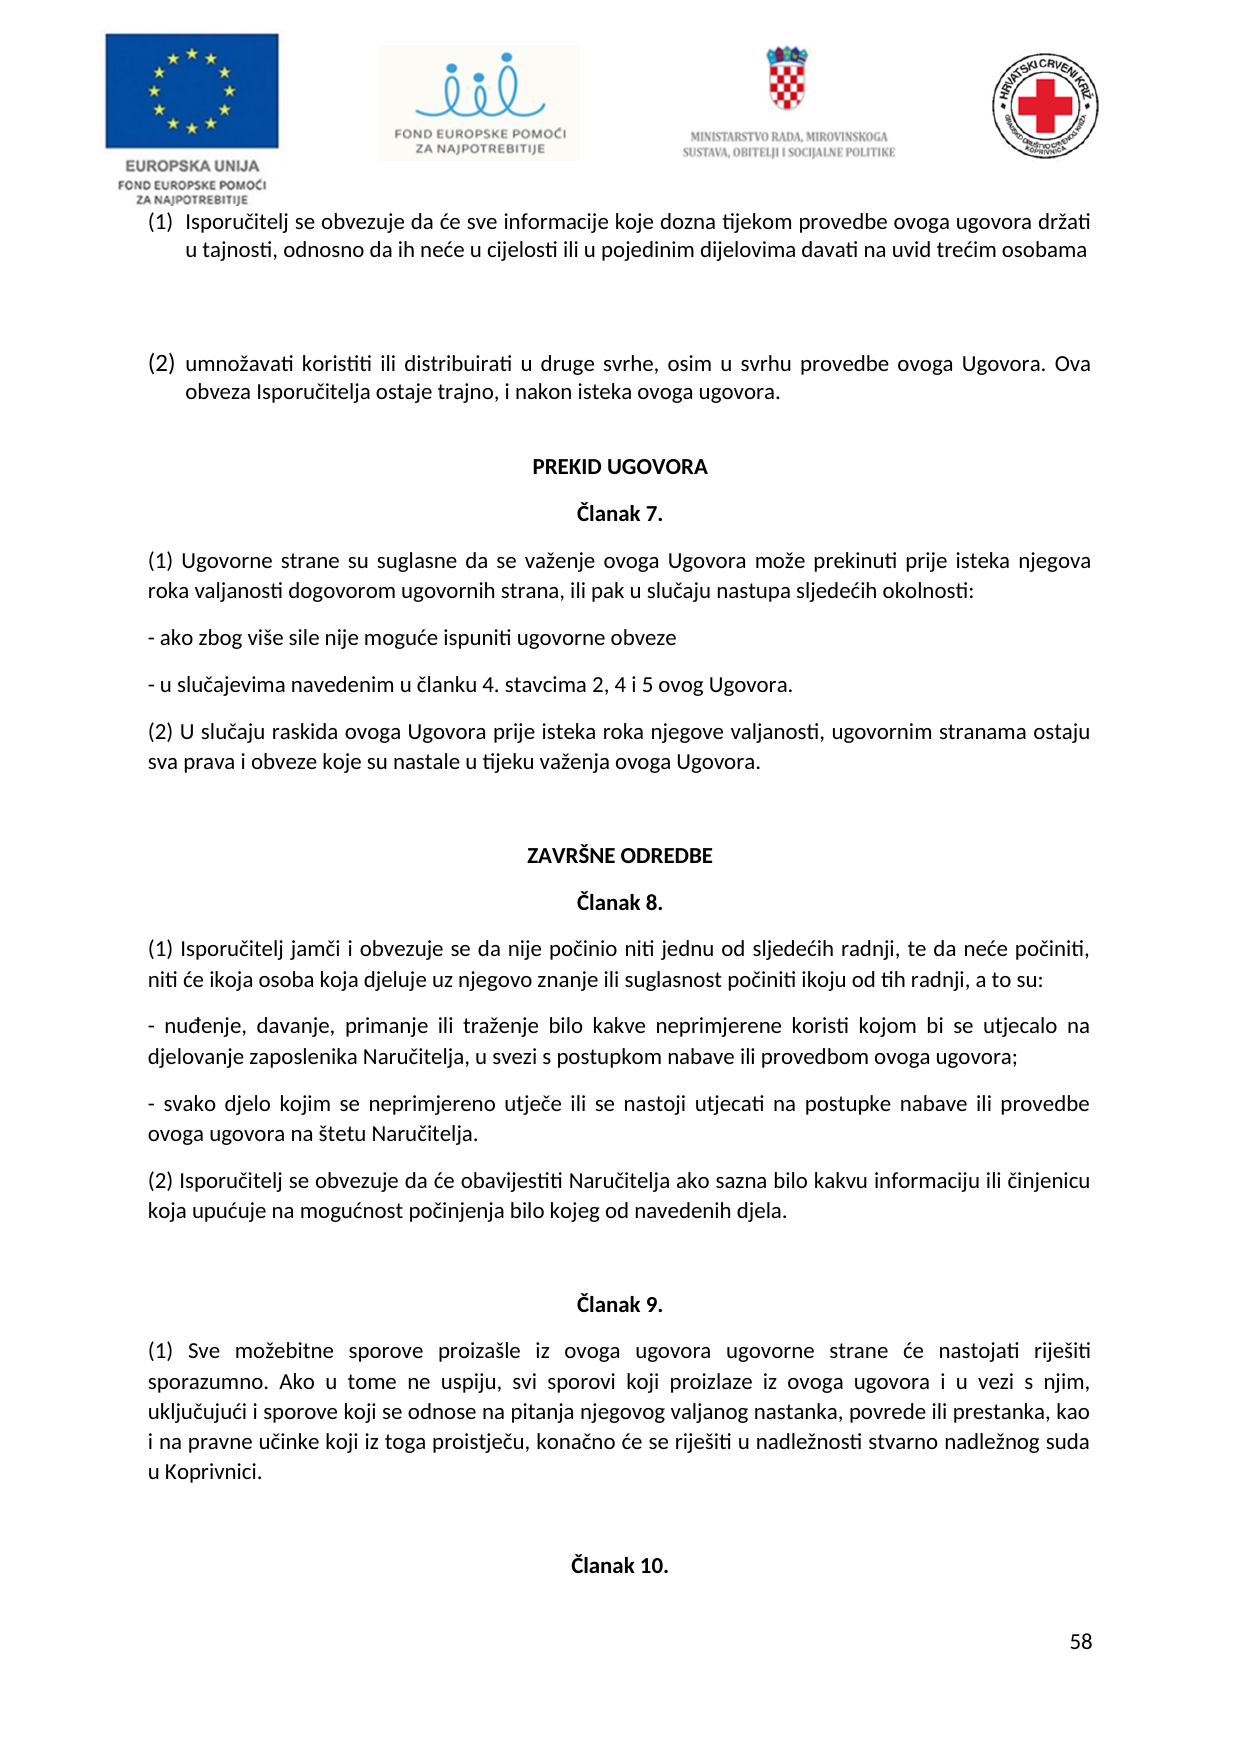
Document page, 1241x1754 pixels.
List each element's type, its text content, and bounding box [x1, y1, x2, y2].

text (2) U slučaju raskida ovoga Ugovora prije isteka roka njegove valjanosti, ugovornim stranama ostaju sva prava i obveze koje su nastale u tijeku važenja ovoga Ugovora. [148, 717, 1092, 775]
text (2) Isporučitelj se obvezuje da će obavijestiti Naručitelja ako sazna bilo kakvu informaciju ili činjenicu koja upućuje na mogućnost počinjenja bilo kojeg od navedenih djela. [148, 1166, 1092, 1224]
text - svako djelo kojim se neprimjereno utječe ili se nastoji utjecati na postupke nabave ili provedbe ovoga ugovora na štetu Naručitelja. [148, 1089, 1092, 1147]
list Isporučitelj se obvezuje da će sve informacije koje dozna tijekom provedbe ovoga ugovora držati u tajnosti, odnosno da ih neće u cijelosti ili u pojedinim dijelovima davati na uvid trećim osobama [148, 207, 1092, 263]
text (1) Sve možebitne sporove proizašle iz ovoga ugovora ugovorne strane će nastojati riješiti sporazumno. Ako u tome ne uspiju, svi sporovi koji proizlaze iz ovoga ugovora i u vezi s njim, uključujući i sporove koji se odnose na pitanja njegovog valjanog nastanka, povrede ili prestanka, kao i na pravne učinke koji iz toga proistječu, konačno će se riješiti u nadležnosti stvarno nadležnog suda u Koprivnici. [148, 1337, 1092, 1486]
picture [989, 50, 1100, 161]
picture [351, 45, 922, 161]
text Članak 8. [148, 888, 1092, 916]
text Članak 7. [148, 499, 1092, 527]
text - ako zbog više sile nije moguće ispuniti ugovorne obveze [148, 623, 1092, 651]
text (1) Ugovorne strane su suglasne da se važenje ovoga Ugovora može prekinuti prije isteka njegova roka valjanosti dogovorom ugovornih strana, ili pak u slučaju nastupa sljedećih okolnosti: [148, 546, 1092, 604]
picture [100, 29, 287, 206]
text Članak 10. [148, 1551, 1092, 1579]
text - nuđenje, davanje, primanje ili traženje bilo kakve neprimjerene koristi kojom bi se utjecalo na djelovanje zaposlenika Naručitelja, u svezi s postupkom nabave ili provedbom ovoga ugovora; [148, 1012, 1092, 1070]
text ZAVRŠNE ODREDBE [148, 841, 1092, 869]
text PREKID UGOVORA [148, 452, 1092, 480]
text Članak 9. [148, 1290, 1092, 1318]
list umnožavati koristiti ili distribuirati u druge svrhe, osim u svrhu provedbe ovoga Ugovora. Ova obveza Isporučitelja ostaje trajno, i nakon isteka ovoga ugovora. [148, 347, 1092, 405]
text - u slučajevima navedenim u članku 4. stavcima 2, 4 i 5 ovog Ugovora. [148, 670, 1092, 698]
text (1) Isporučitelj jamči i obvezuje se da nije počinio niti jednu od sljedećih radnji, te da neće počiniti, niti će ikoja osoba koja djeluje uz njegovo znanje ili suglasnost počiniti ikoju od tih radnji, a to su: [148, 934, 1092, 993]
